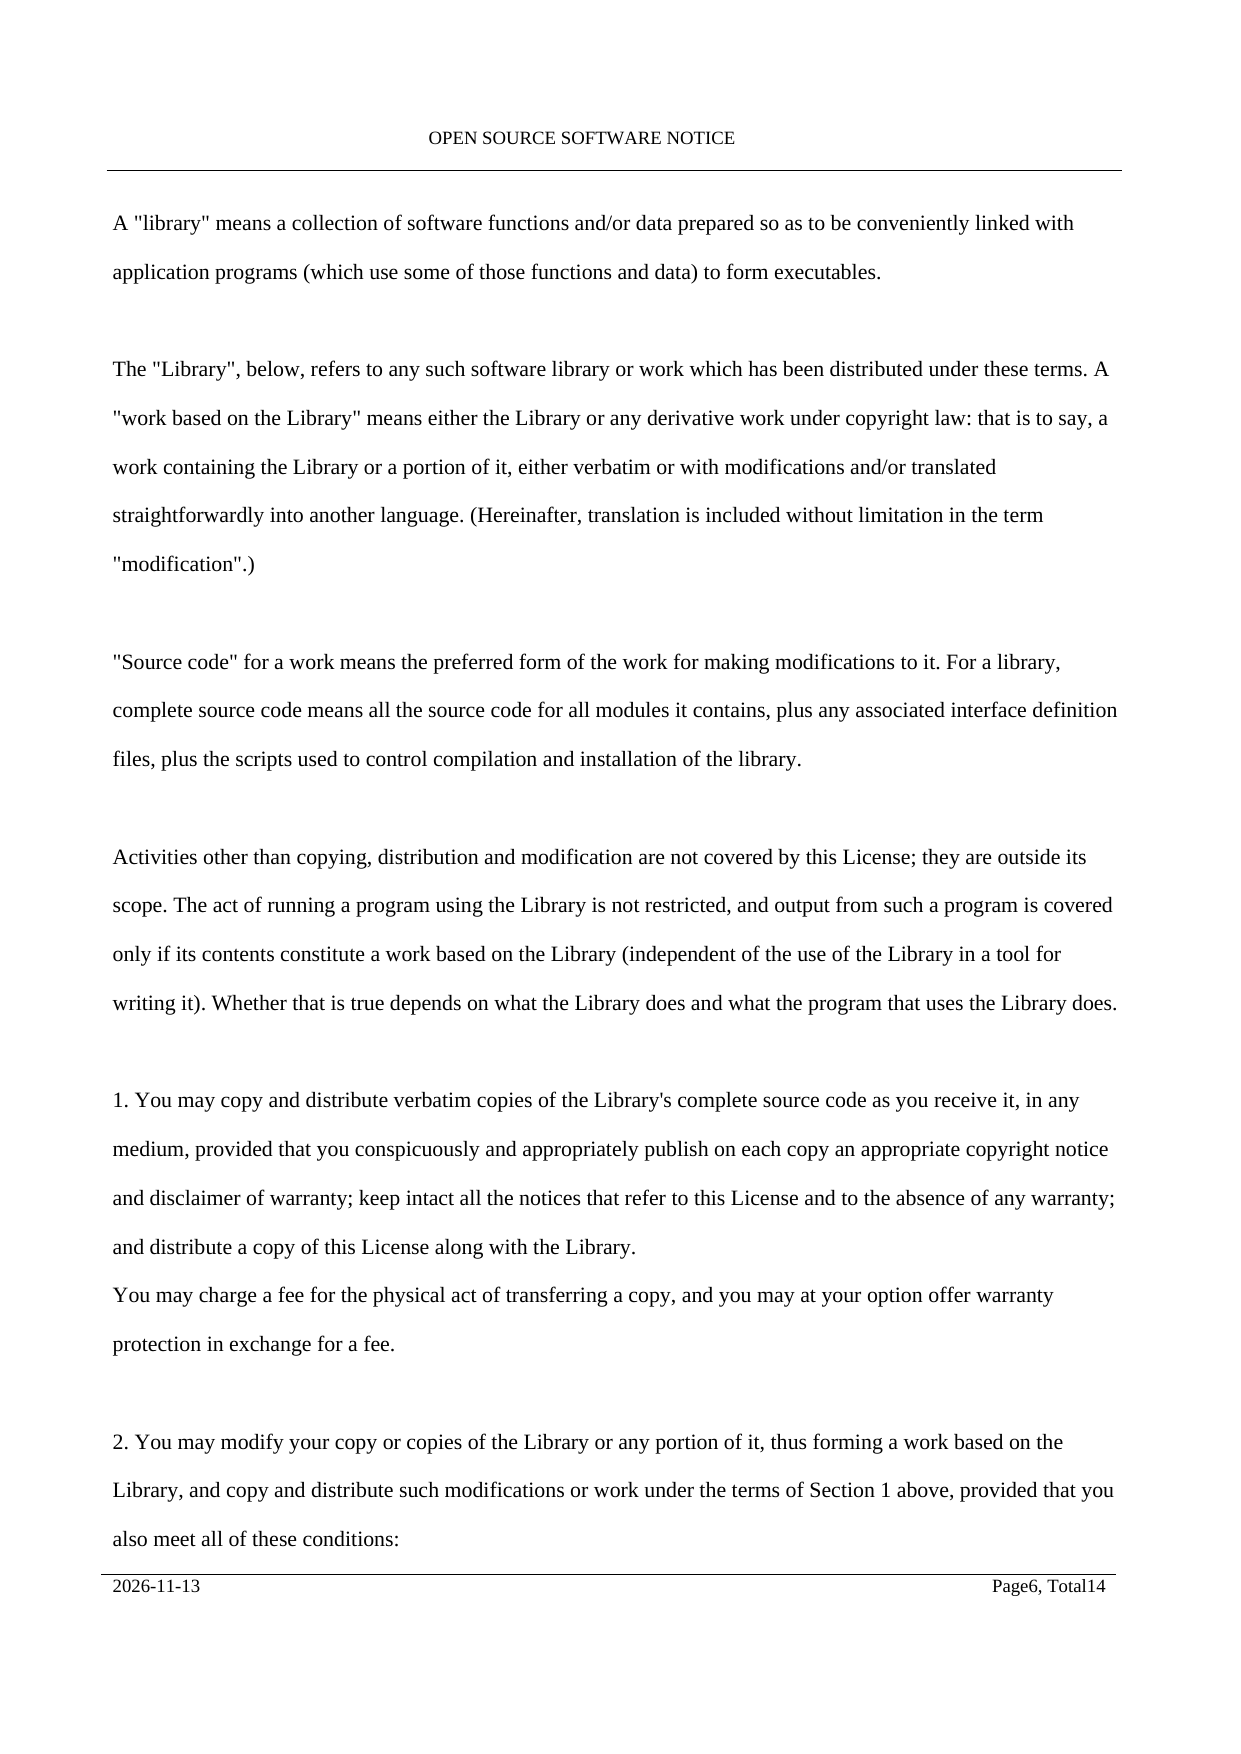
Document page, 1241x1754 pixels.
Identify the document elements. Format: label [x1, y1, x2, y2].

text [112, 206, 1128, 1555]
